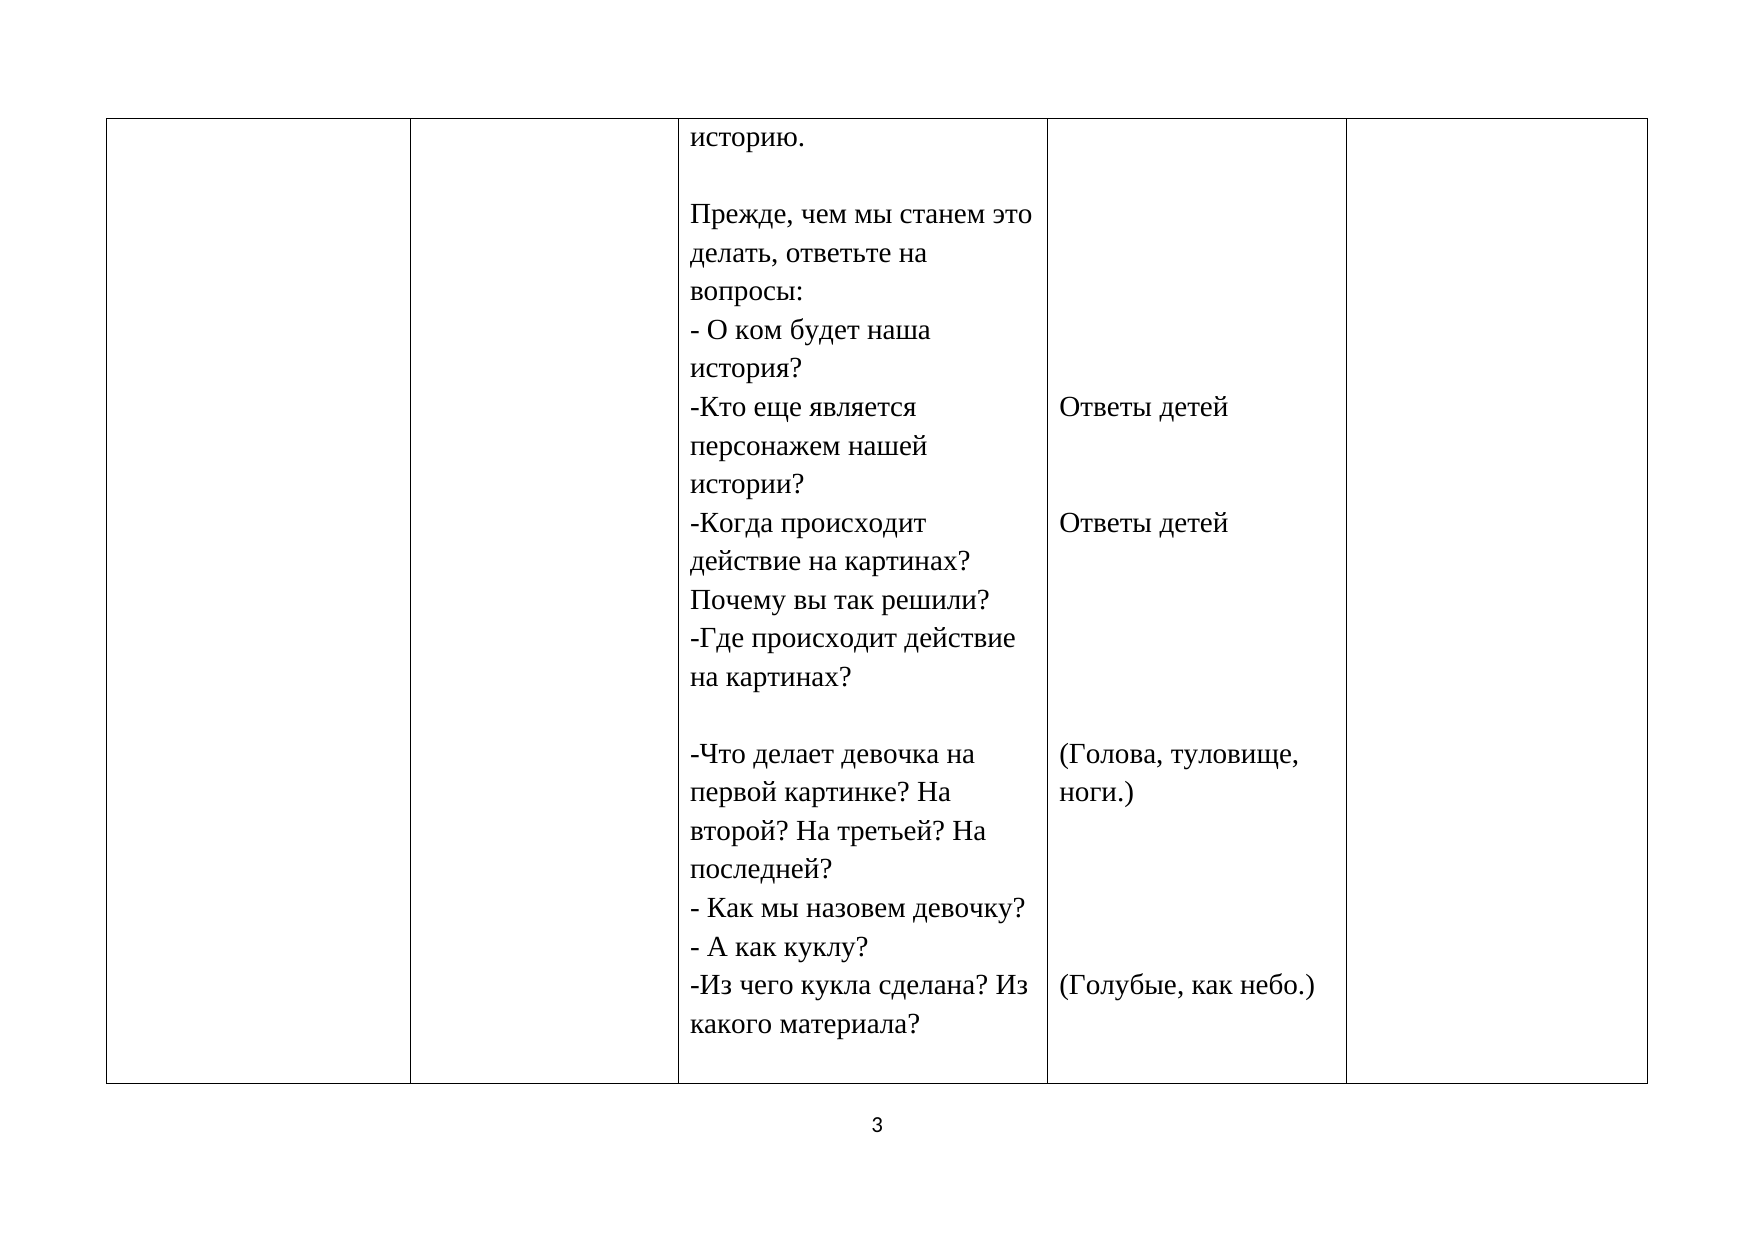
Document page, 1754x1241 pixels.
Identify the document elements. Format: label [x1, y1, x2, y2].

table_cell [679, 119, 1047, 1083]
table_cell [107, 119, 410, 1083]
table_cell [1347, 119, 1647, 1083]
table_cell [411, 119, 678, 1083]
table_cell [1048, 119, 1346, 1083]
